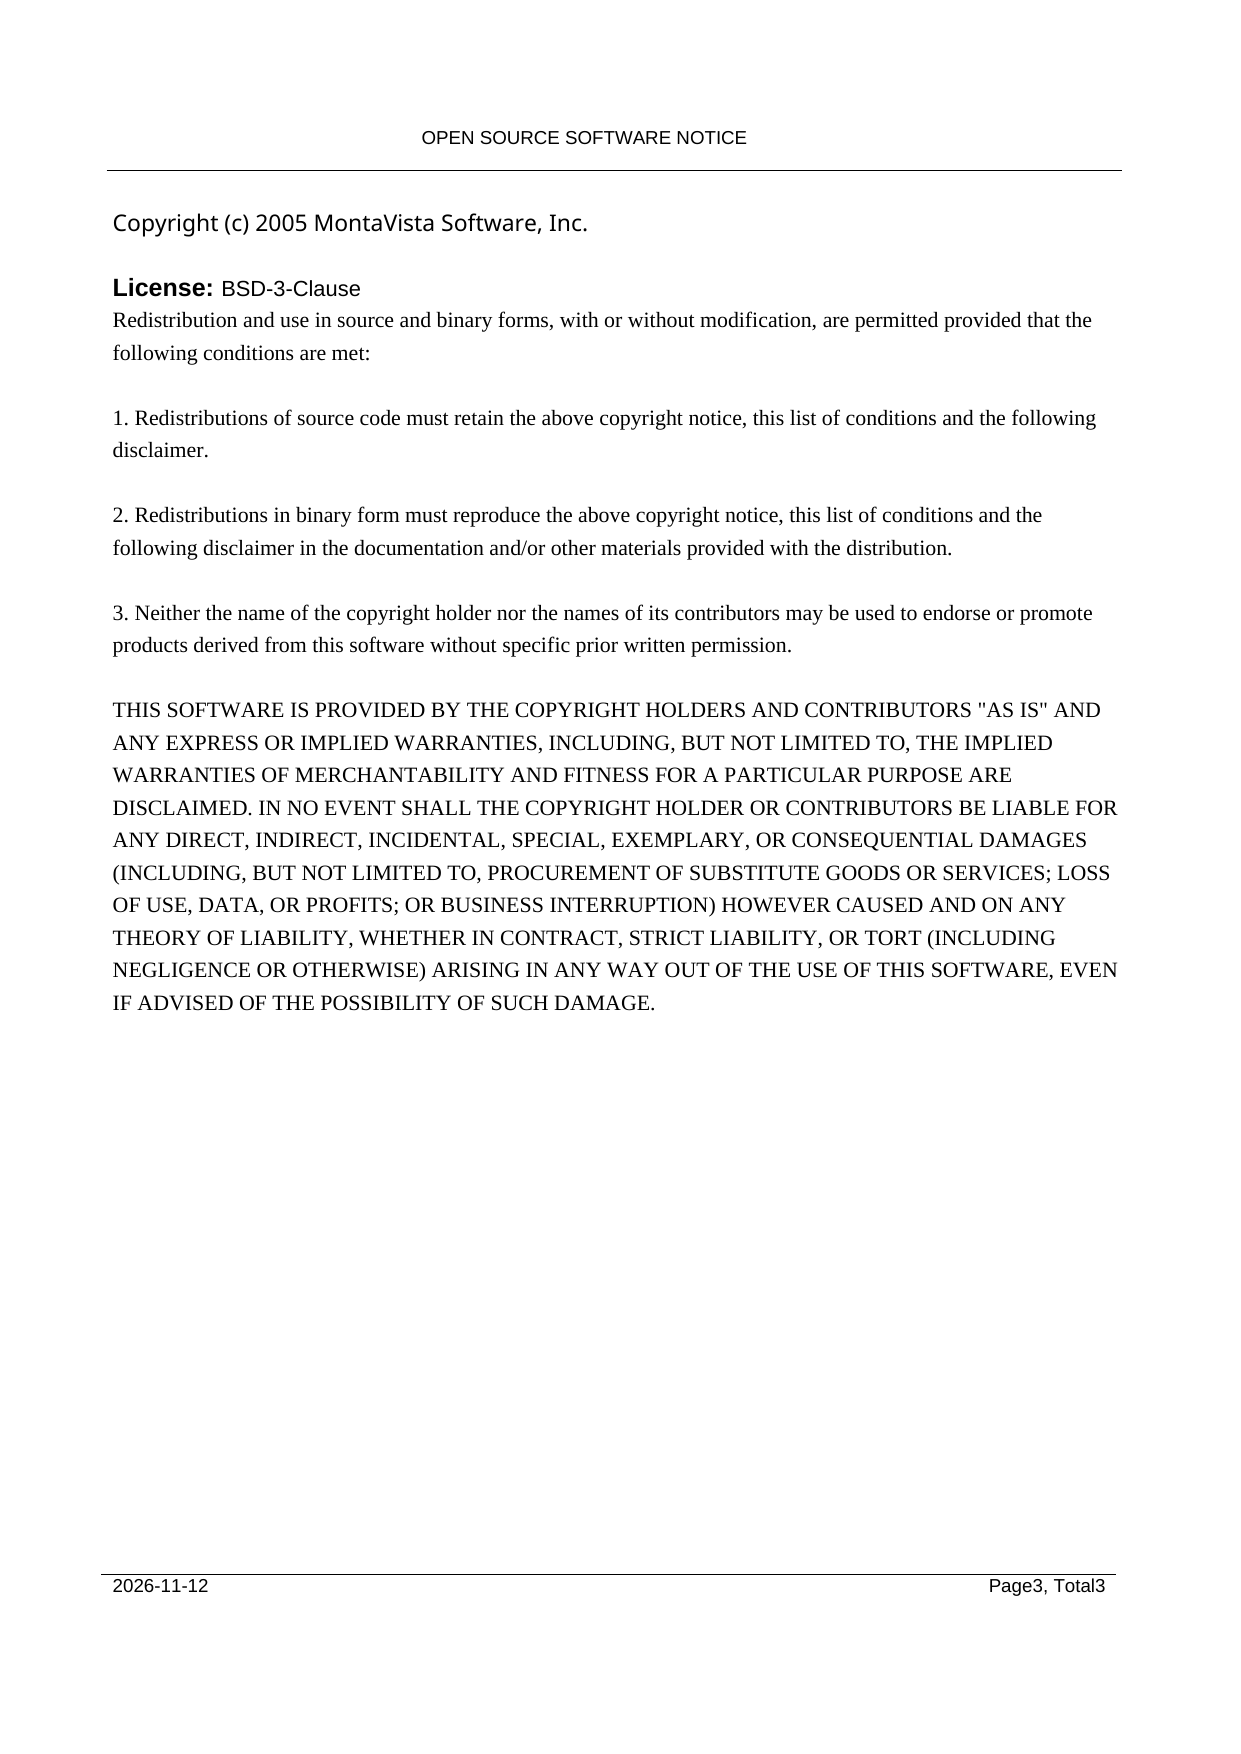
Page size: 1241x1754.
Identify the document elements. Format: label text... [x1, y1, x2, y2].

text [112, 206, 1128, 271]
text Redistribution and use in source and binary forms, with or without modification, are permitted provided that the following conditions are met: 1. Redistributions of source code must retain the above copyright notice, this list of conditions and the following disclaimer. 2. Redistributions in binary form must reproduce the above copyright notice, this list of conditions and the following disclaimer in the documentation and/or other materials provided with the distribution. 3. Neither the name of the copyright holder nor the names of its contributors may be used to endorse or promote products derived from this software without specific prior written permission. THIS SOFTWARE IS PROVIDED BY THE COPYRIGHT HOLDERS AND CONTRIBUTORS "AS IS" AND ANY EXPRESS OR IMPLIED WARRANTIES, INCLUDING, BUT NOT LIMITED TO, THE IMPLIED WARRANTIES OF MERCHANTABILITY AND FITNESS FOR A PARTICULAR PURPOSE ARE DISCLAIMED. IN NO EVENT SHALL THE COPYRIGHT HOLDER OR CONTRIBUTORS BE LIABLE FOR ANY DIRECT, INDIRECT, INCIDENTAL, SPECIAL, EXEMPLARY, OR CONSEQUENTIAL DAMAGES (INCLUDING, BUT NOT LIMITED TO, PROCUREMENT OF SUBSTITUTE GOODS OR SERVICES; LOSS OF USE, DATA, OR PROFITS; OR BUSINESS INTERRUPTION) HOWEVER CAUSED AND ON ANY THEORY OF LIABILITY, WHETHER IN CONTRACT, STRICT LIABILITY, OR TORT (INCLUDING NEGLIGENCE OR OTHERWISE) ARISING IN ANY WAY OUT OF THE USE OF THIS SOFTWARE, EVEN IF ADVISED OF THE POSSIBILITY OF SUCH DAMAGE. [112, 304, 1128, 1051]
text License: BSD-3-Clause [112, 271, 1128, 304]
